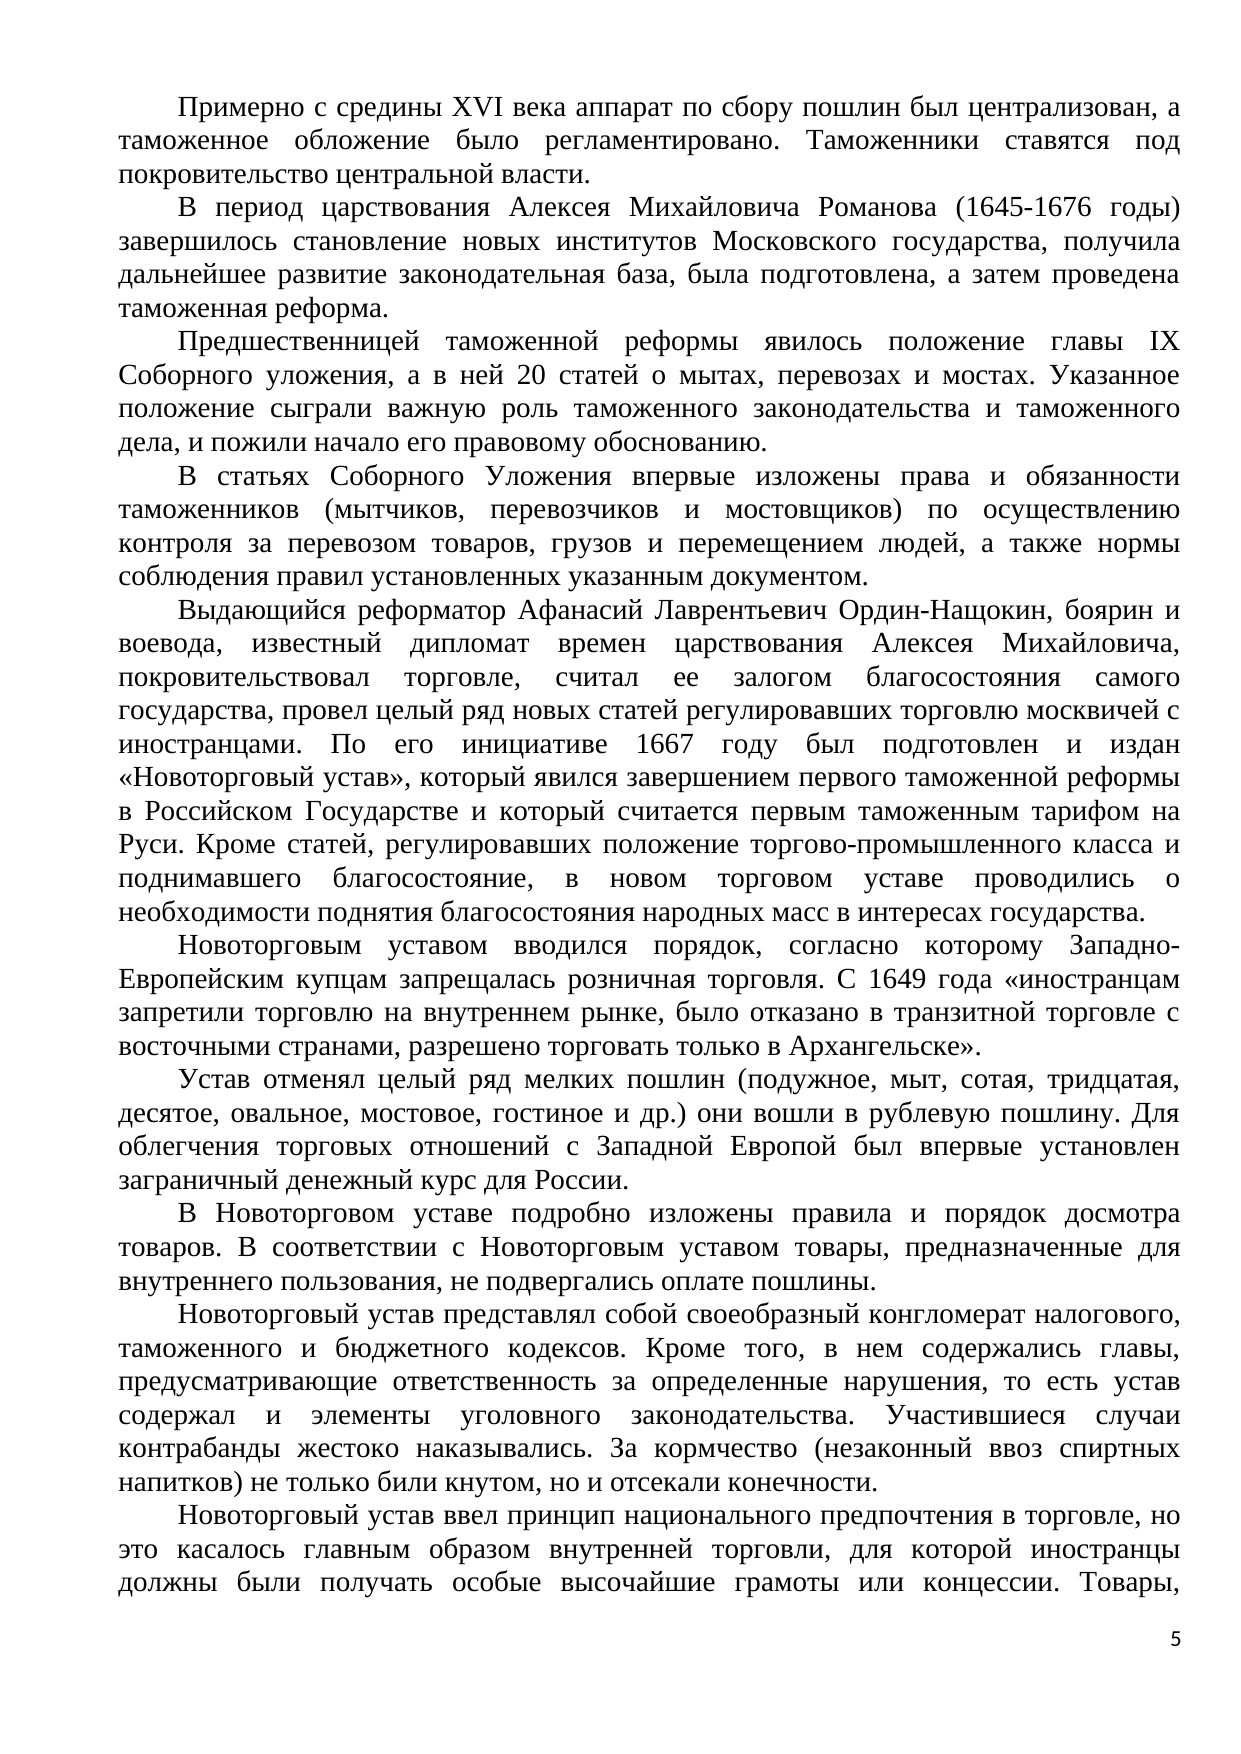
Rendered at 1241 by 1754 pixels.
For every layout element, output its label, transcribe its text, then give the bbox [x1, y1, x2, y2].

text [118, 1497, 1181, 1598]
text В период царствования Алексея Михайловича Романова (1645-1676 годы) завершилось становление новых институтов Московского государства, получила дальнейшее развитие законодательная база, была подготовлена, а затем проведена таможенная реформа. [118, 189, 1181, 323]
text Устав отменял целый ряд мелких пошлин (подужное, мыт, сотая, тридцатая, десятое, овальное, мостовое, гостиное и др.) они вошли в рублевую пошлину. Для облегчения торговых отношений с Западной Европой был впервые установлен заграничный денежный курс для России. [118, 1061, 1181, 1196]
text В Новоторговом уставе подробно изложены правила и порядок досмотра товаров. В соответствии с Новоторговым уставом товары, предназначенные для внутреннего пользования, не подвергались оплате пошлины. [118, 1196, 1181, 1296]
text Новоторговый устав представлял собой своеобразный конгломерат налогового, таможенного и бюджетного кодексов. Кроме того, в нем содержались главы, предусматривающие ответственность за определенные нарушения, то есть устав содержал и элементы уголовного законодательства. Участившиеся случаи контрабанды жестоко наказывались. За кормчество (незаконный ввоз спиртных напитков) не только били кнутом, но и отсекали конечности. [118, 1296, 1181, 1497]
text Предшественницей таможенной реформы явилось положение главы IX Соборного уложения, а в ней 20 статей о мытах, перевозах и мостах. Указанное положение сыграли важную роль таможенного законодательства и таможенного дела, и пожили начало его правовому обоснованию. [118, 323, 1181, 458]
text Новоторговым уставом вводился порядок, согласно которому Западно-Европейским купцам запрещалась розничная торговля. С 1649 года «иностранцам запретили торговлю на внутреннем рынке, было отказано в транзитной торговле с восточными странами, разрешено торговать только в Архангельске». [118, 927, 1181, 1061]
text В статьях Соборного Уложения впервые изложены права и обязанности таможенников (мытчиков, перевозчиков и мостовщиков) по осуществлению контроля за перевозом товаров, грузов и перемещением людей, а также нормы соблюдения правил установленных указанным документом. [118, 458, 1181, 592]
text Выдающийся реформатор Афанасий Лаврентьевич Ордин-Нащокин, боярин и воевода, известный дипломат времен царствования Алексея Михайловича, покровительствовал торговле, считал ее залогом благосостояния самого государства, провел целый ряд новых статей регулировавших торговлю москвичей с иностранцами. По его инициативе 1667 году был подготовлен и издан «Новоторговый устав», который явился завершением первого таможенной реформы в Российском Государстве и который считается первым таможенным тарифом на Руси. Кроме статей, регулировавших положение торгово-промышленного класса и поднимавшего благосостояние, в новом торговом уставе проводились о необходимости поднятия благосостояния народных масс в интересах государства. [118, 592, 1181, 927]
text Примерно с средины XVI века аппарат по сбору пошлин был централизован, а таможенное обложение было регламентировано. Таможенники ставятся под покровительство центральной власти. [118, 89, 1181, 189]
